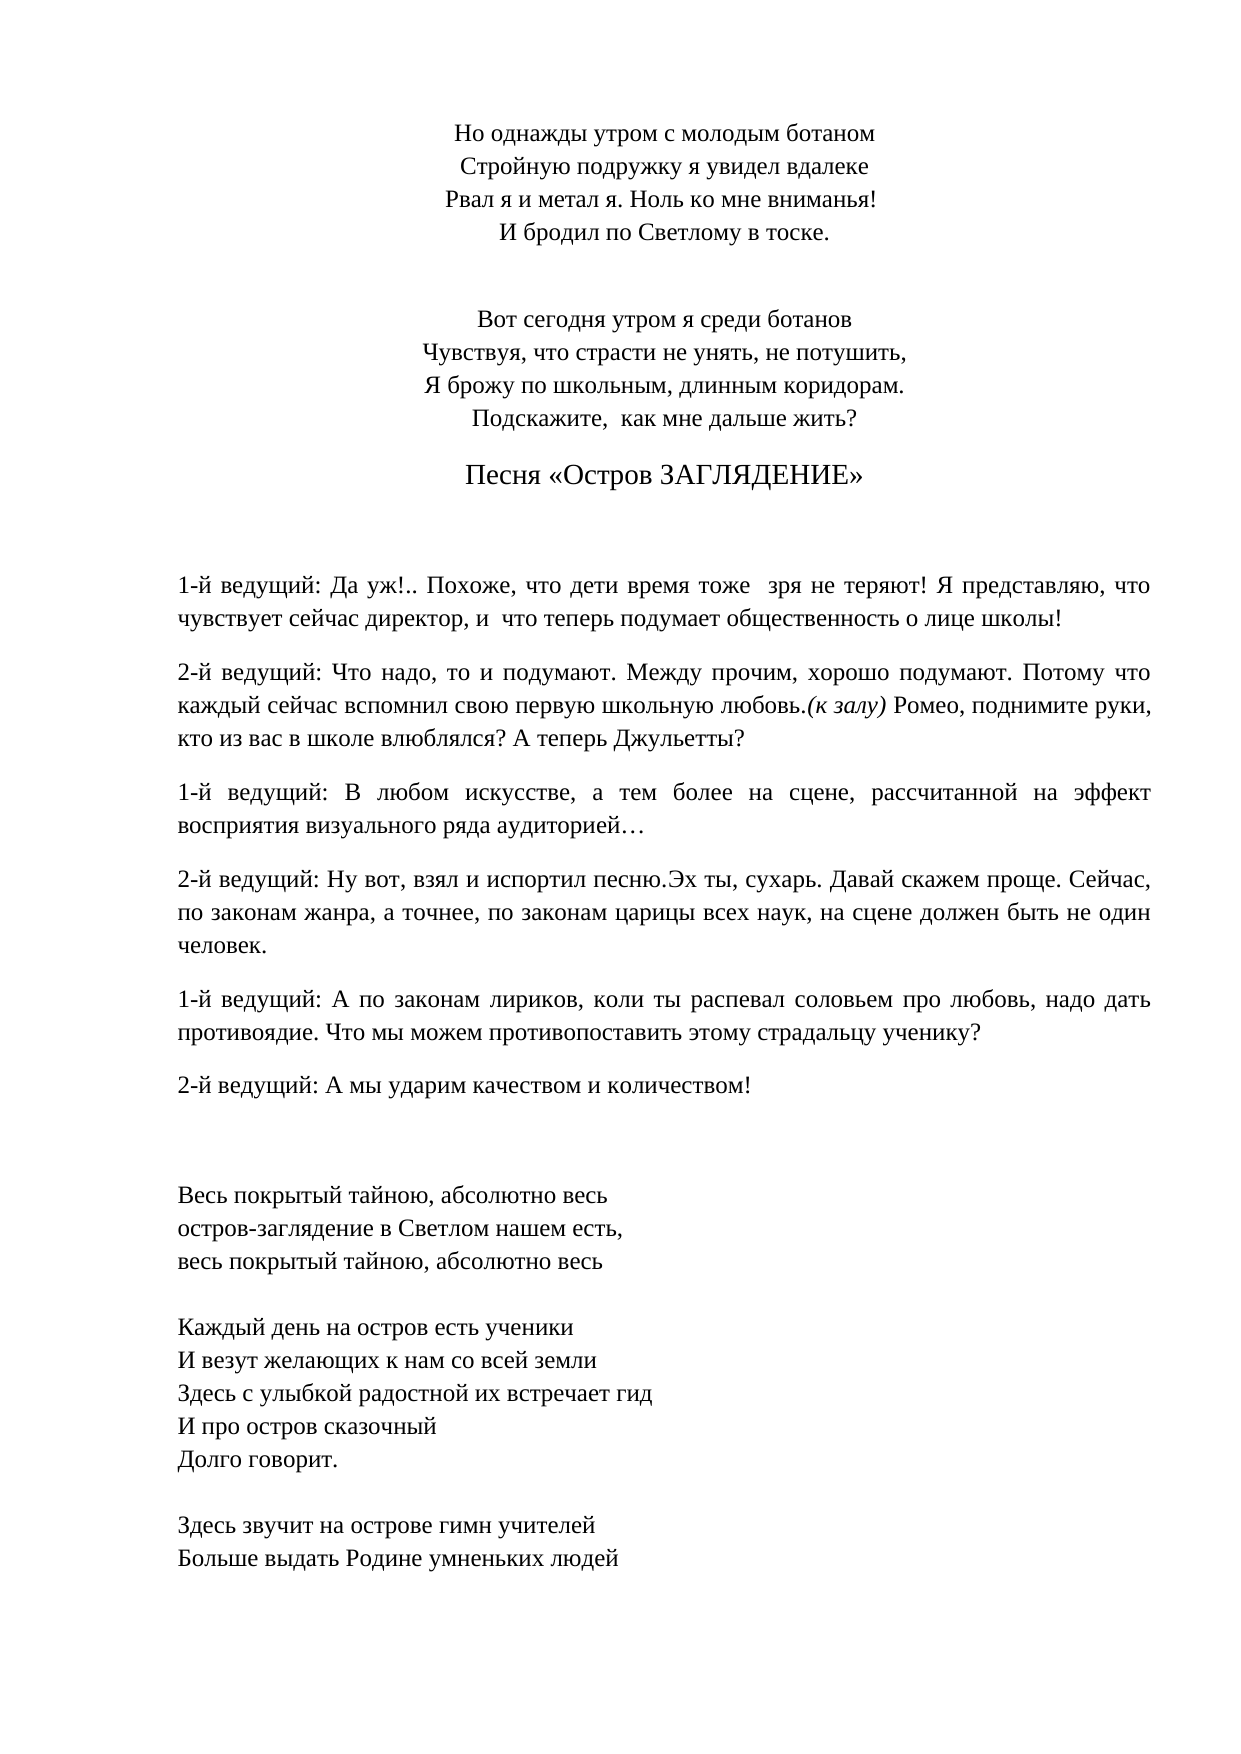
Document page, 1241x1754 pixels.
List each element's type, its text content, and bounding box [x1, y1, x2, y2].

text Песня «Остров ЗАГЛЯДЕНИЕ» [177, 457, 1152, 491]
text 2-й ведущий: А мы ударим качеством и количеством! [177, 1071, 1152, 1099]
text 2-й ведущий: Ну вот, взял и испортил песню.Эх ты, сухарь. Давай скажем проще. Сейчас, по законам жанра, а точнее, по законам царицы всех наук, на сцене должен быть не один человек. [177, 864, 1152, 959]
text 1-й ведущий: А по законам лириков, коли ты распевал соловьем про любовь, надо дать противоядие. Что мы можем противопоставить этому страдальцу ученику? [177, 984, 1152, 1046]
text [177, 1180, 1152, 1572]
text 1-й ведущий: Да уж!.. Похоже, что дети время тоже зря не теряют! Я представляю, что чувствует сейчас директор, и что теперь подумает общественность о лице школы! [177, 570, 1152, 632]
text 2-й ведущий: Что надо, то и подумают. Между прочим, хорошо подумают. Потому что каждый сейчас вспомнил свою первую школьную любовь.(к залу) Ромео, поднимите руки, кто из вас в школе влюблялся? А теперь Джульетты? [177, 657, 1152, 752]
text Вот сегодня утром я среди ботанов Чувствуя, что страсти не унять, не потушить, Я брожу по школьным, длинным коридорам. Подскажите, как мне дальше жить? [177, 271, 1152, 432]
text 1-й ведущий: В любом искусстве, а тем более на сцене, рассчитанной на эффект восприятия визуального ряда аудиторией… [177, 777, 1152, 839]
text Но однажды утром с молодым ботаном Стройную подружку я увидел вдалеке Рвал я и метал я. Ноль ко мне вниманья! И бродил по Светлому в тоске. [177, 118, 1152, 246]
